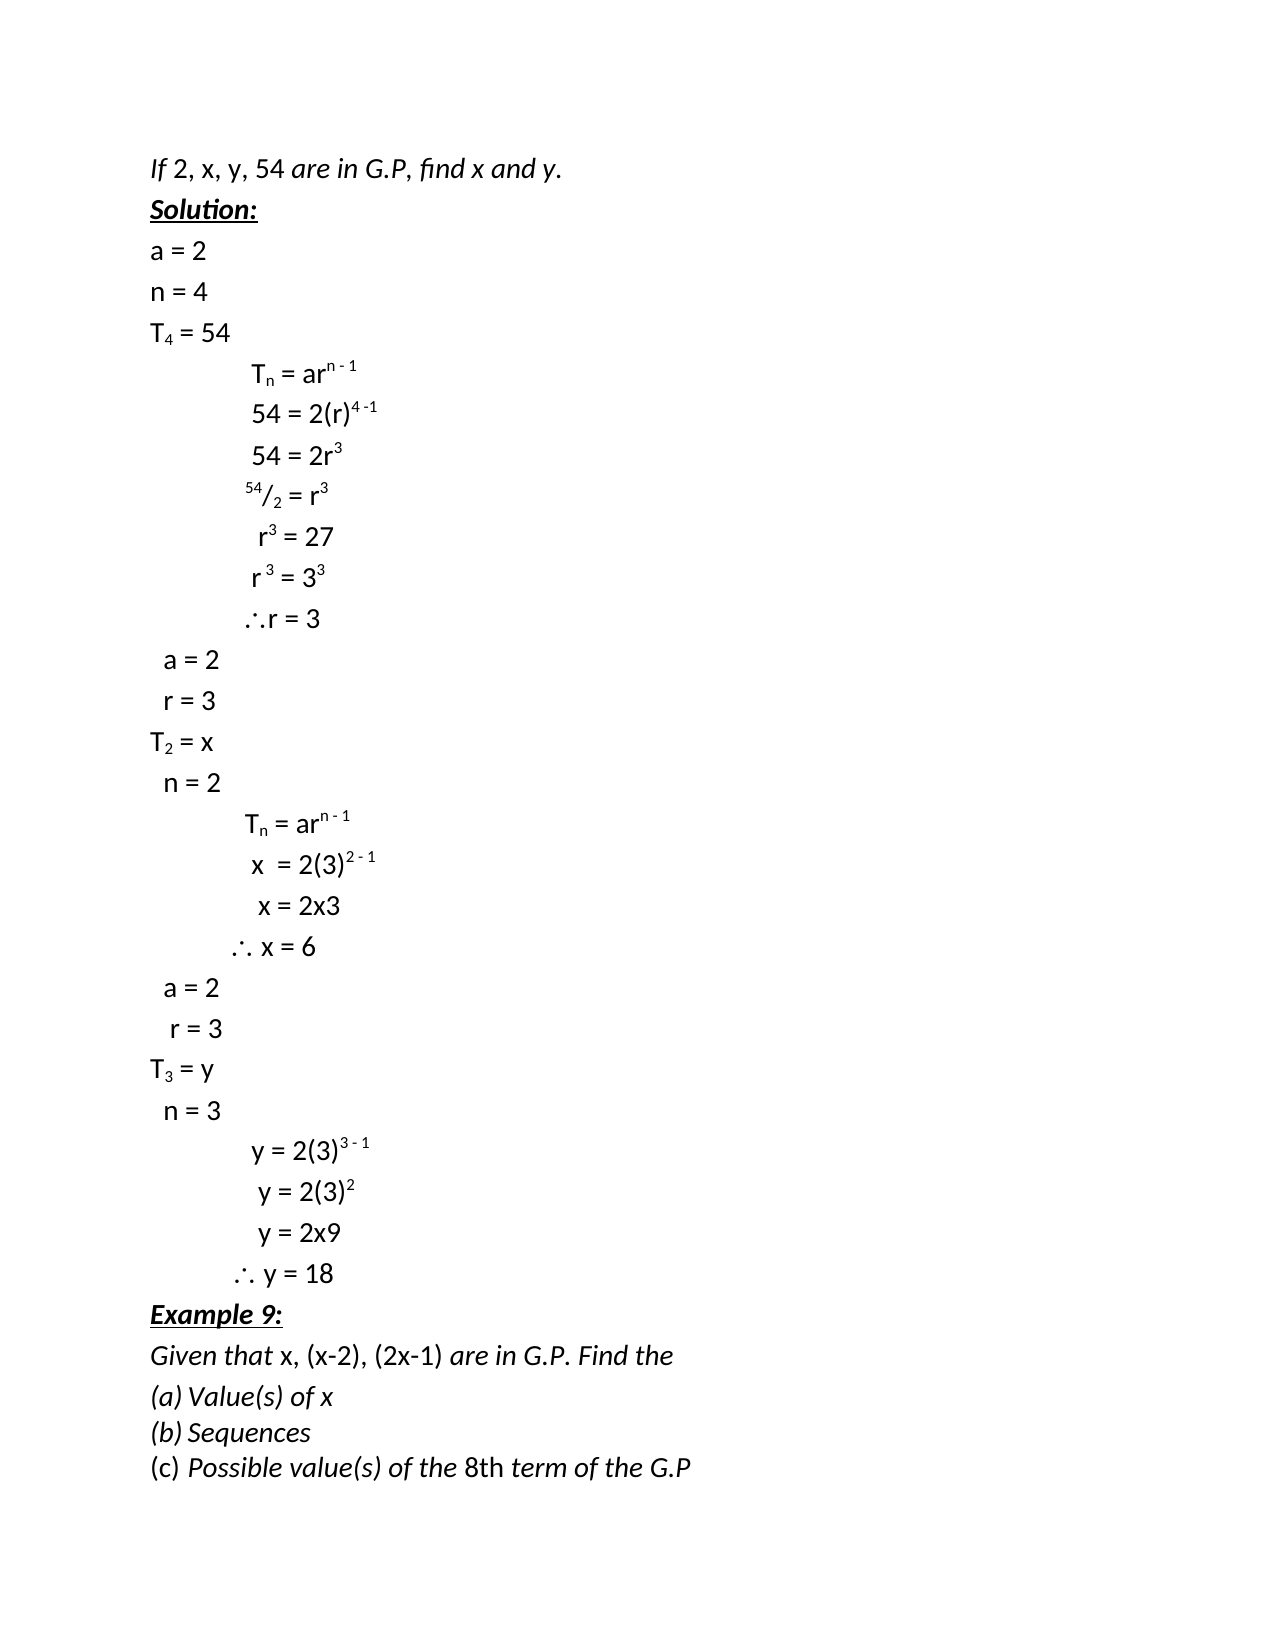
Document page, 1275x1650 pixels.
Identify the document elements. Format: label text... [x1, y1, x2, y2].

text Example 9: [150, 1296, 1125, 1332]
text n = 2 [150, 764, 1125, 800]
text a = 2 [150, 232, 1125, 267]
text n = 4 [150, 273, 1125, 308]
text Tn = arn - 1 [150, 355, 1125, 390]
text T4 = 54 [150, 314, 1125, 349]
text a = 2 [150, 641, 1125, 677]
text a = 2 [150, 969, 1125, 1004]
text y = 2x9 [150, 1214, 1125, 1250]
list Value(s) of x [150, 1378, 1125, 1414]
list Possible value(s) of the 8th term of the G.P [150, 1449, 1125, 1485]
text x = 2x3 [150, 887, 1125, 922]
list Sequences [150, 1414, 1125, 1449]
text r 3 = 33 [150, 559, 1125, 595]
text y = 18 [150, 1255, 1125, 1291]
text Tn = arn - 1 [150, 805, 1125, 841]
text y = 2(3)3 - 1 [150, 1132, 1125, 1168]
text r = 3 [150, 1010, 1125, 1045]
text 54/2 = r3 [150, 477, 1125, 513]
text n = 3 [150, 1092, 1125, 1127]
text Solution: [150, 191, 1125, 227]
text r = 3 [150, 600, 1125, 636]
text x = 2(3)2 - 1 [150, 846, 1125, 882]
text T3 = y [150, 1051, 1125, 1086]
text Given that x, (x-2), (2x-1) are in G.P. Find the [150, 1337, 1125, 1373]
text y = 2(3)2 [150, 1173, 1125, 1209]
text r3 = 27 [150, 518, 1125, 554]
text r = 3 [150, 682, 1125, 718]
text If 2, x, y, 54 are in G.P, find x and y. [150, 150, 1125, 186]
text 54 = 2r3 [150, 437, 1125, 472]
text 54 = 2(r)4 -1 [150, 396, 1125, 431]
text T2 = x [150, 723, 1125, 759]
text x = 6 [150, 928, 1125, 963]
